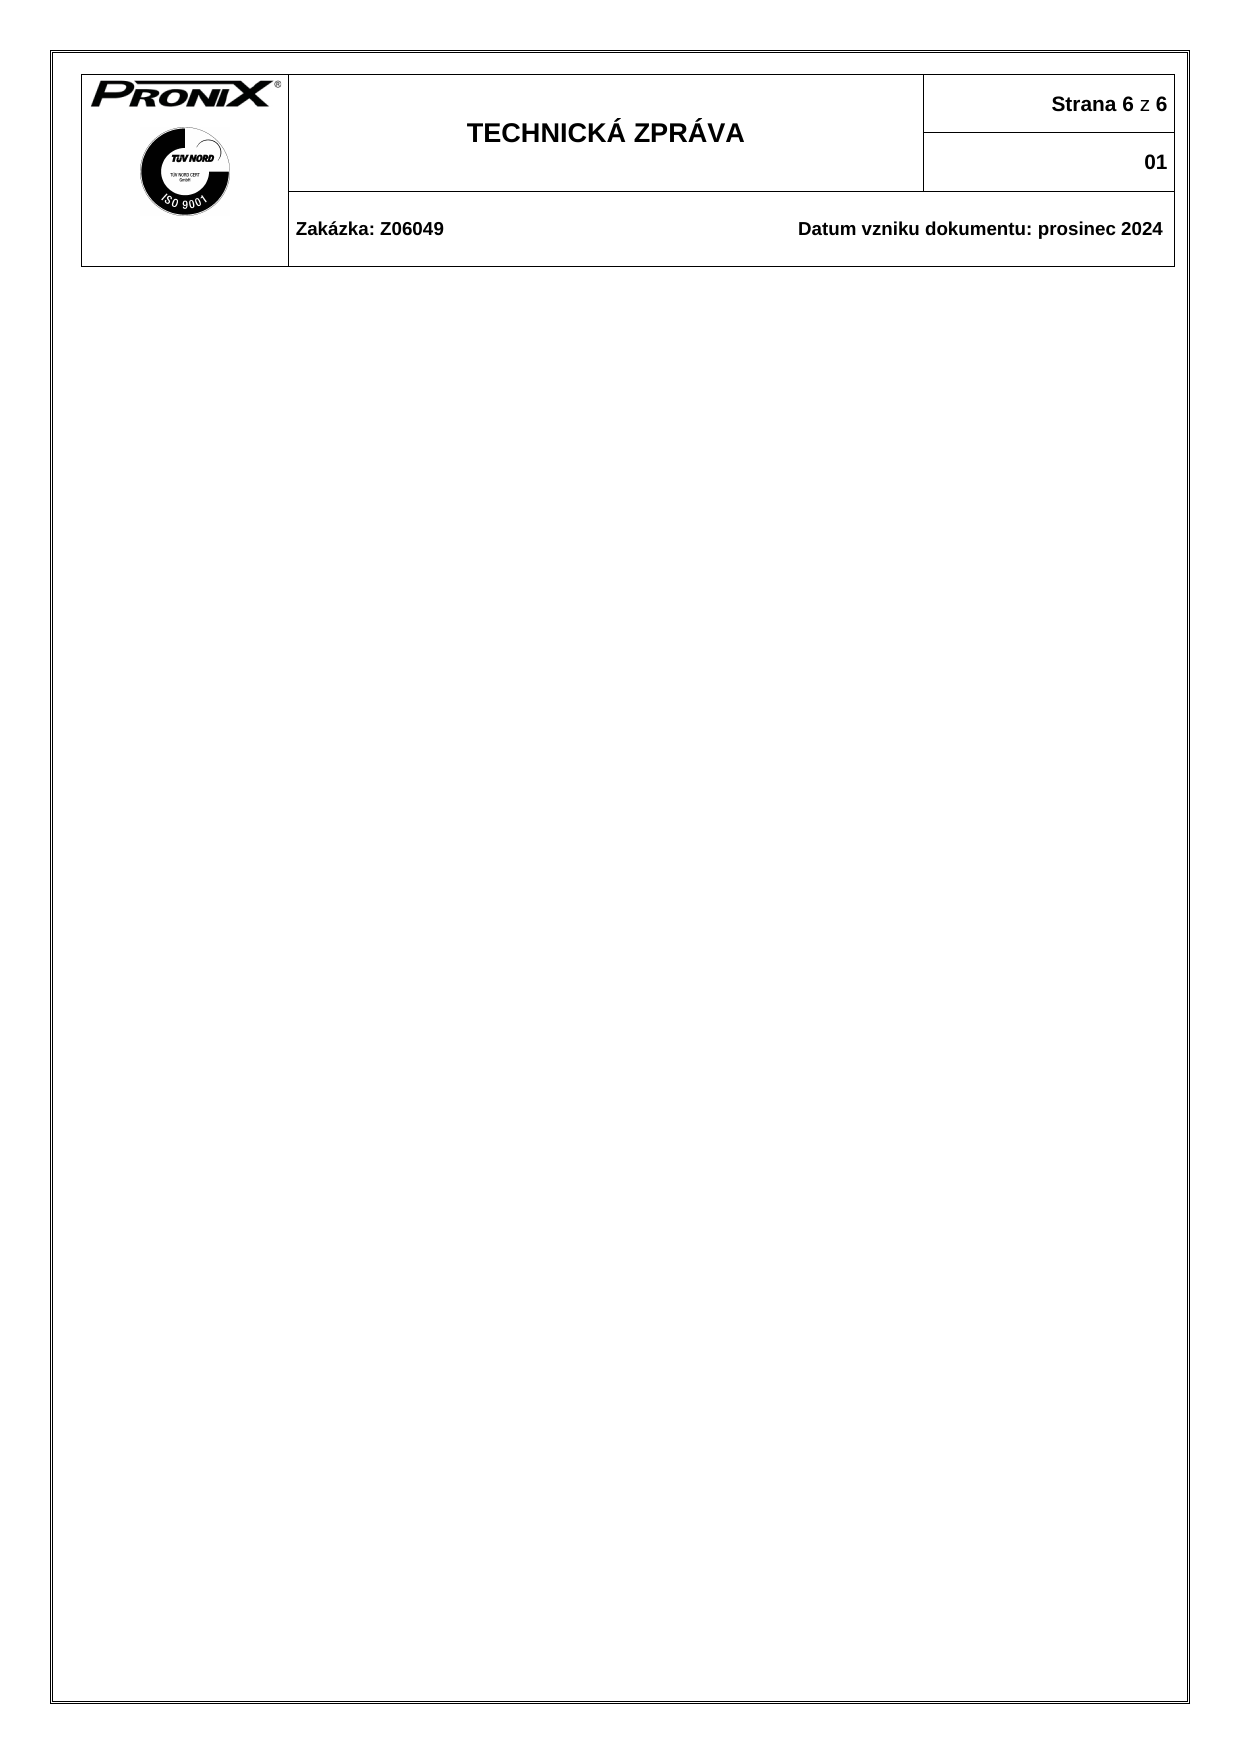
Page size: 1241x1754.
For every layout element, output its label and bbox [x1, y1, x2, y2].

picture [89, 77, 282, 109]
picture [140, 127, 230, 216]
